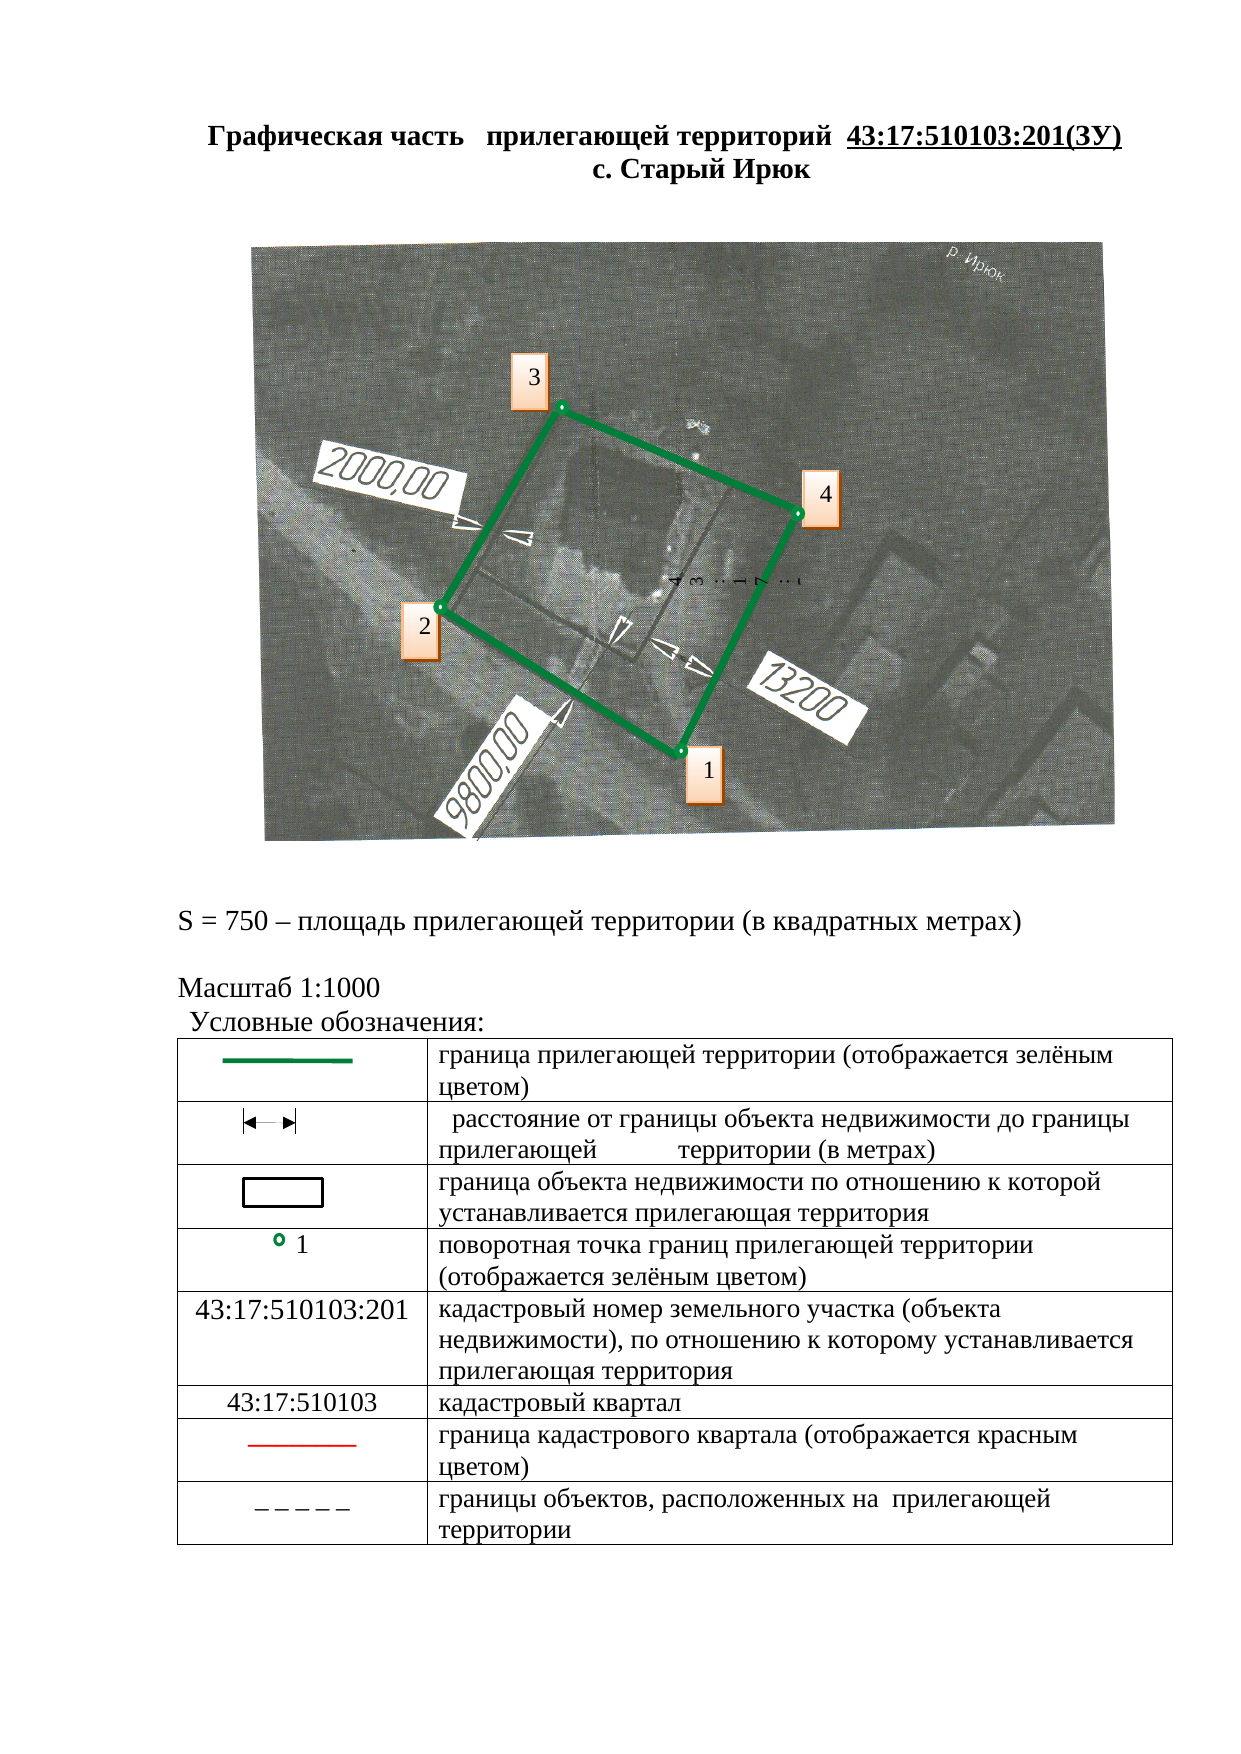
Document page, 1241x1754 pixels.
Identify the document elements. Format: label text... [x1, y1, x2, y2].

table_cell 43:17:510103 [178, 1386, 427, 1417]
table_cell расстояние от границы объекта недвижимости до границы прилегающей территории (в метрах) [428, 1102, 1172, 1164]
table_cell кадастровый квартал [428, 1386, 1172, 1417]
table_cell поворотная точка границ прилегающей территории (отображается зелёным цветом) [428, 1229, 1172, 1291]
table_cell кадастровый номер земельного участка (объекта недвижимости), по отношению к которому устанавливается прилегающая территория [428, 1292, 1172, 1385]
table_cell граница кадастрового квартала (отображается красным цветом) [428, 1419, 1172, 1481]
table_cell границы объектов, расположенных на прилегающей территории [428, 1482, 1172, 1544]
text с. Старый Ирюк [177, 152, 1152, 185]
text Масштаб 1:1000 [177, 970, 1152, 1004]
table_cell 43:17:510103:201 [178, 1292, 427, 1385]
table_cell [178, 1165, 427, 1227]
table_header Условные обозначения: [177, 1004, 1173, 1037]
table_cell граница объекта недвижимости по отношению к которой устанавливается прилегающая территория [428, 1165, 1172, 1227]
table_cell граница прилегающей территории (отображается зелёным цветом) [428, 1039, 1172, 1101]
table_cell [178, 1102, 427, 1164]
table_cell _ _ _ _ _ [178, 1482, 427, 1544]
text S = 750 – площадь прилегающей территории (в квадратных метрах) [177, 903, 1152, 937]
table_cell [178, 1039, 427, 1101]
text Графическая часть прилегающей территорий 43:17:510103:201(ЗУ) [177, 118, 1152, 152]
table_cell 1 [178, 1229, 427, 1291]
table_cell ________ [178, 1419, 427, 1481]
